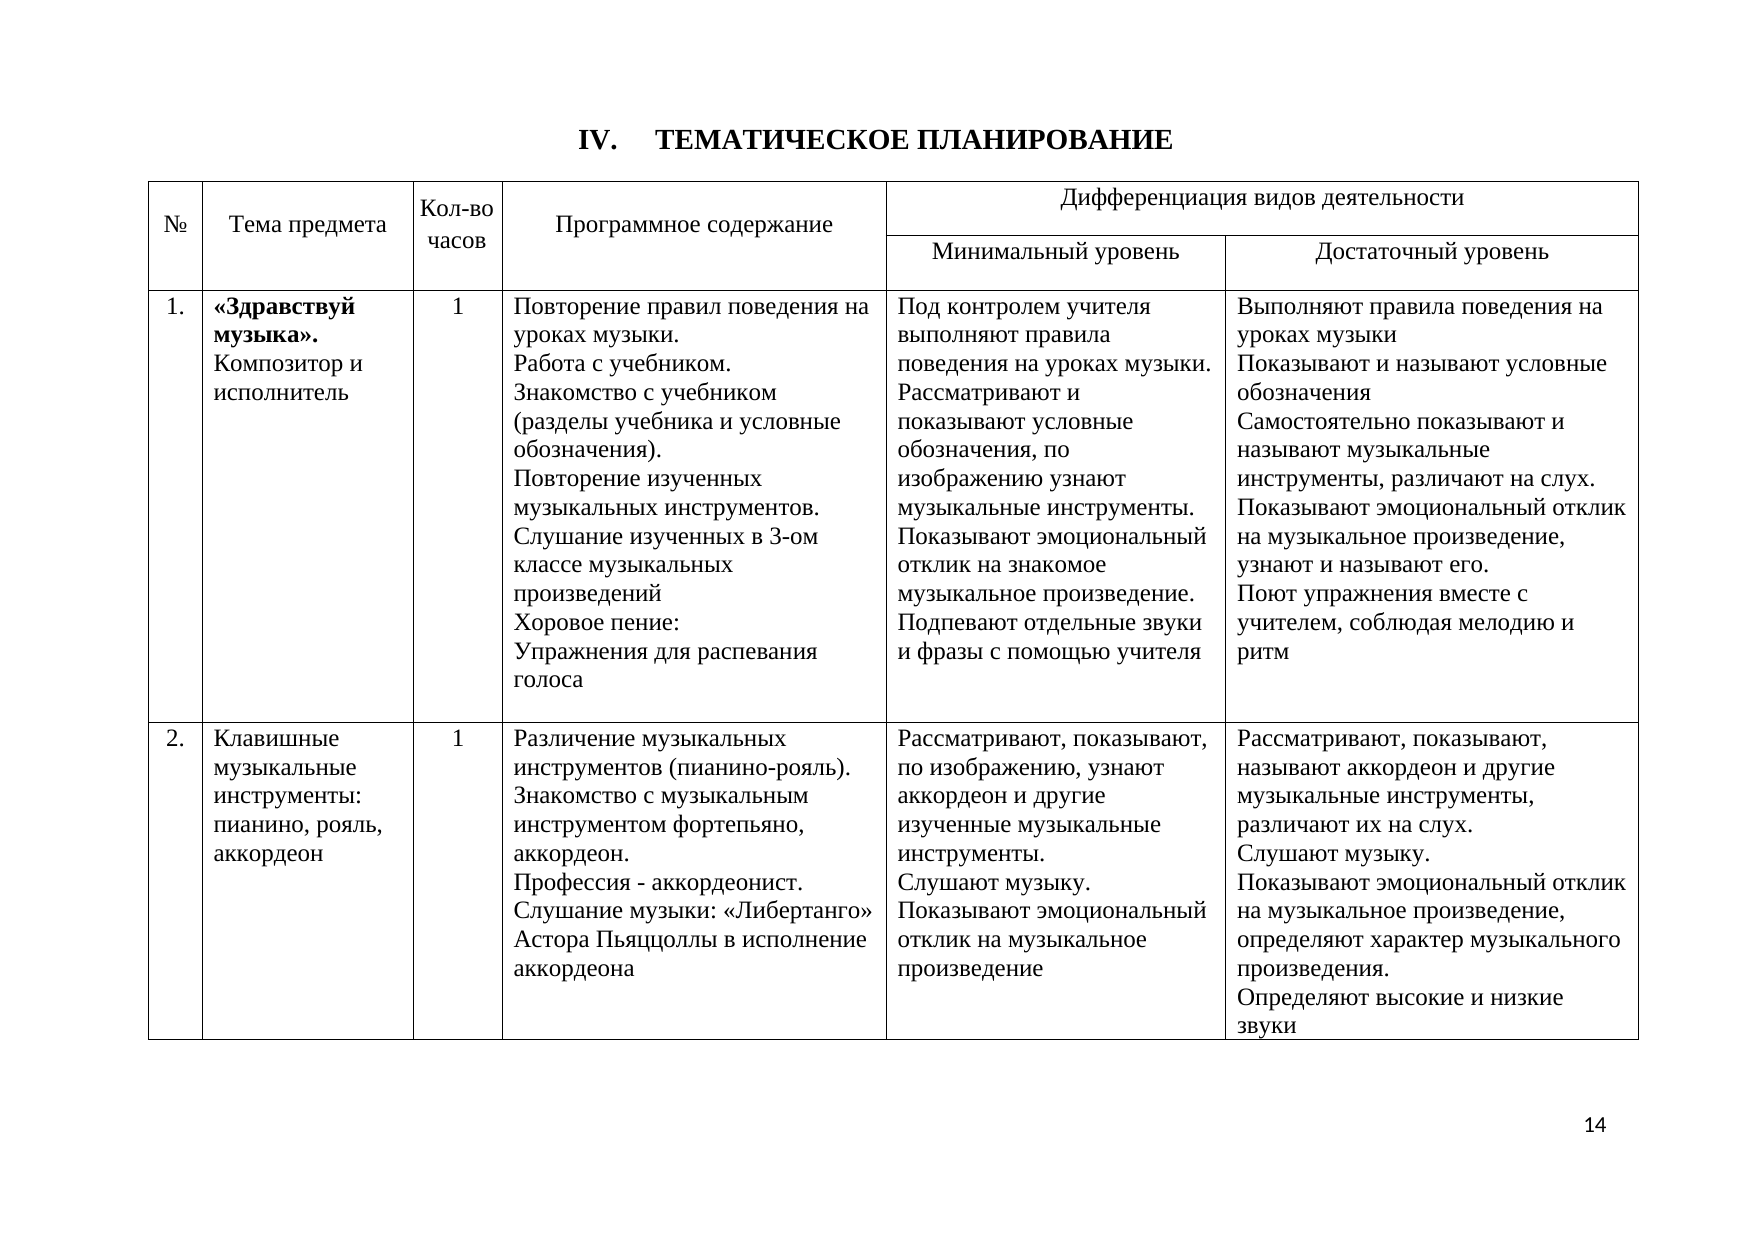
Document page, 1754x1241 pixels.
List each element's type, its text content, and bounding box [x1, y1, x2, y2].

subtitle ТЕМАТИЧЕСКОЕ ПЛАНИРОВАНИЕ [185, 122, 1606, 156]
table_cell Минимальный уровень [887, 236, 1225, 290]
table_cell Рассматривают, показывают, называют аккордеон и другие музыкальные инструменты, различают их на слух. Слушают музыку. Показывают эмоциональный отклик на музыкальное произведение, определяют характер музыкального произведения. Определяют высокие и низкие звуки [1296, 723, 1638, 1039]
table_cell «Здравствуй музыка». Композитор и исполнитель [203, 291, 413, 722]
table_cell Рассматривают, показывают, по изображению, узнают аккордеон и другие изученные музыкальные инструменты. Слушают музыку. Показывают эмоциональный отклик на музыкальное произведение [887, 723, 1225, 1039]
table_cell 1. [149, 291, 202, 722]
table_cell Под контролем учителя выполняют правила поведения на уроках музыки. Рассматривают и показывают условные обозначения, по изображению узнают музыкальные инструменты. Показывают эмоциональный отклик на знакомое музыкальное произведение. Подпевают отдельные звуки и фразы с помощью учителя [887, 291, 1225, 722]
table_cell Клавишные музыкальные инструменты: пианино, рояль, аккордеон [203, 723, 413, 1039]
table_cell Достаточный уровень [1226, 236, 1638, 290]
table_cell Различение музыкальных инструментов (пианино-рояль). Знакомство с музыкальным инструментом фортепьяно, аккордеон. Профессия - аккордеонист. Слушание музыки: «Либертанго» Астора Пьяццоллы в исполнение аккордеона [503, 723, 886, 1039]
table_header № [149, 182, 202, 290]
table_header Кол-во часов [414, 182, 502, 290]
table_header Тема предмета [203, 182, 413, 290]
table_header Дифференциация видов деятельности [887, 182, 1638, 235]
table_cell 1 [414, 723, 502, 1039]
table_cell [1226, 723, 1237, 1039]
table_cell 1 [414, 291, 502, 722]
table_cell Повторение правил поведения на уроках музыки. Работа с учебником. Знакомство с учебником (разделы учебника и условные обозначения). Повторение изученных музыкальных инструментов. Слушание изученных в 3-ом классе музыкальных произведений Хоровое пение: Упражнения для распевания голоса [503, 291, 886, 722]
table_header Программное содержание [503, 182, 886, 290]
table_cell 2. [149, 723, 202, 1039]
table_cell Выполняют правила поведения на уроках музыки Показывают и называют условные обозначения Самостоятельно показывают и называют музыкальные инструменты, различают на слух. Показывают эмоциональный отклик на музыкальное произведение, узнают и называют его. Поют упражнения вместе с учителем, соблюдая мелодию и ритм [1226, 291, 1638, 722]
